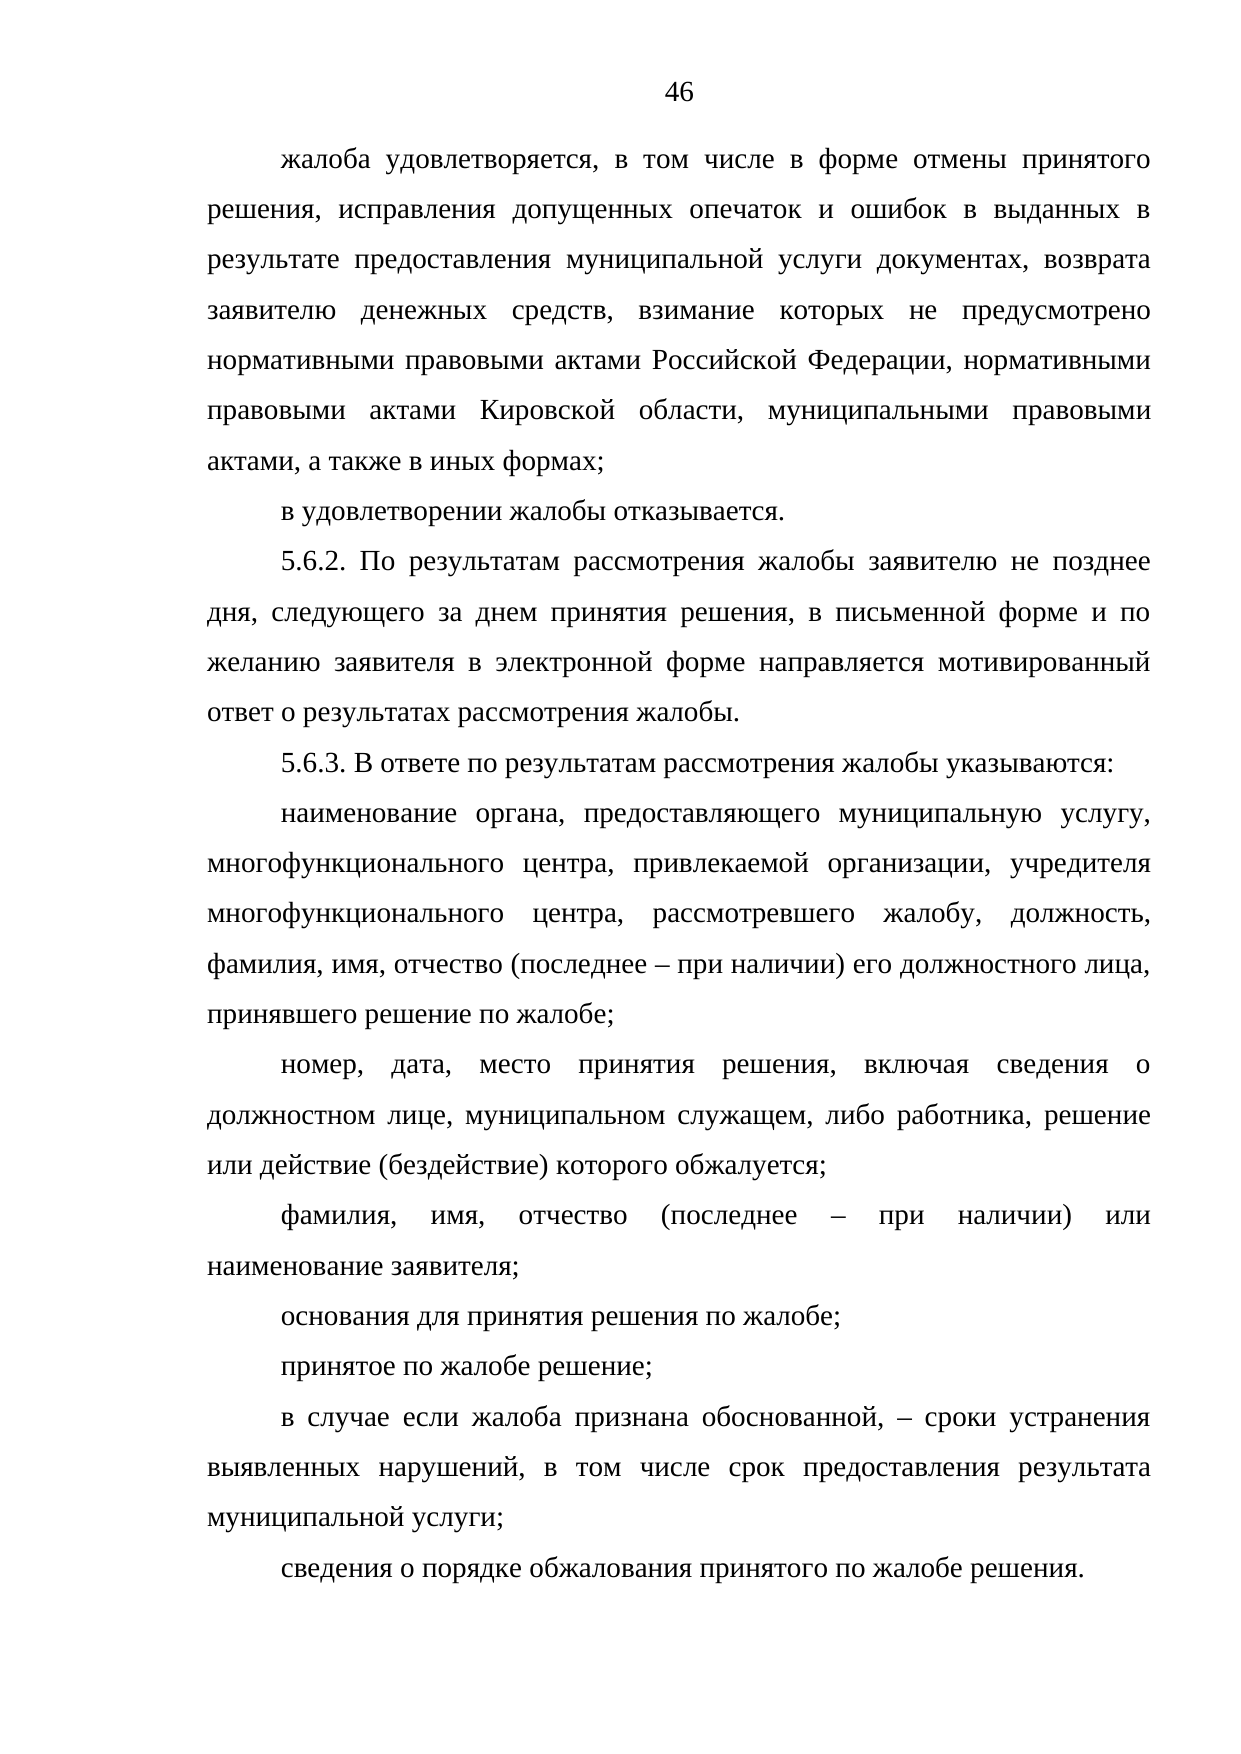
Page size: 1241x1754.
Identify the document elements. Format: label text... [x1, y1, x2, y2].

text в случае если жалоба признана обоснованной, – сроки устранения выявленных нарушений, в том числе срок предоставления результата муниципальной услуги; [207, 1399, 1152, 1533]
text в удовлетворении жалобы отказывается. [207, 493, 1152, 527]
text 5.6.3. В ответе по результатам рассмотрения жалобы указываются: [207, 745, 1152, 778]
text основания для принятия решения по жалобе; [207, 1298, 1152, 1332]
text номер, дата, место принятия решения, включая сведения о должностном лице, муниципальном служащем, либо работника, решение или действие (бездействие) которого обжалуется; [207, 1047, 1152, 1181]
text жалоба удовлетворяется, в том числе в форме отмены принятого решения, исправления допущенных опечаток и ошибок в выданных в результате предоставления муниципальной услуги документах, возврата заявителю денежных средств, взимание которых не предусмотрено нормативными правовыми актами Российской Федерации, нормативными правовыми актами Кировской области, муниципальными правовыми актами, а также в иных формах; [207, 141, 1152, 476]
text 5.6.2. По результатам рассмотрения жалобы заявителю не позднее дня, следующего за днем принятия решения, в письменной форме и по желанию заявителя в электронной форме направляется мотивированный ответ о результатах рассмотрения жалобы. [207, 543, 1152, 728]
text наименование органа, предоставляющего муниципальную услугу, многофункционального центра, привлекаемой организации, учредителя многофункционального центра, рассмотревшего жалобу, должность, фамилия, имя, отчество (последнее – при наличии) его должностного лица, принявшего решение по жалобе; [207, 795, 1152, 1030]
text фамилия, имя, отчество (последнее – при наличии) или наименование заявителя; [207, 1197, 1152, 1281]
text принятое по жалобе решение; [207, 1348, 1152, 1382]
text сведения о порядке обжалования принятого по жалобе решения. [207, 1550, 1152, 1583]
